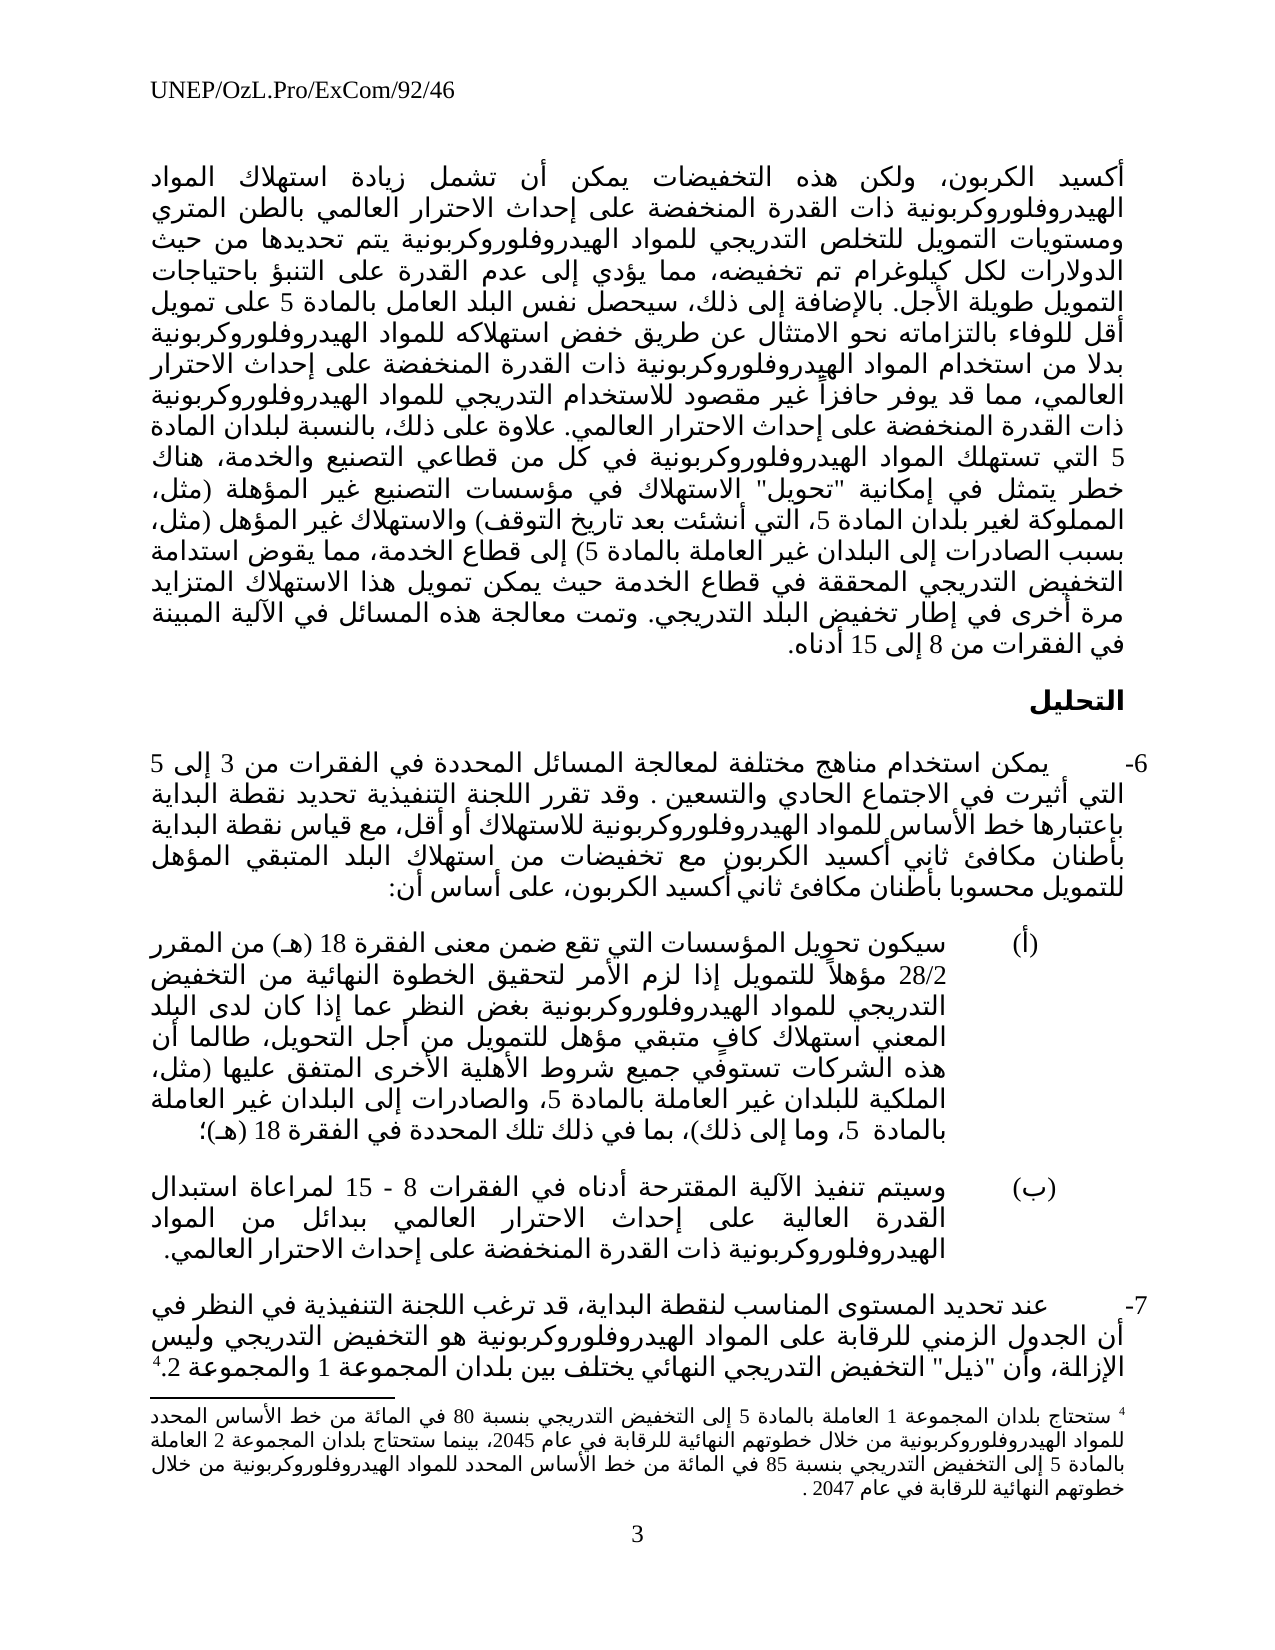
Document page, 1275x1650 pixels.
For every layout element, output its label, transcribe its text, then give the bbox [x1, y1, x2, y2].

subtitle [150, 161, 1125, 659]
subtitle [150, 1289, 1125, 1382]
text التحليل [150, 684, 1125, 716]
subtitle يمكن استخدام مناهج مختلفة لمعالجة المسائل المحددة في الفقرات من 3 إلى 5 التي أثيرت في الاجتماع الحادي والتسعين . وقد تقرر اللجنة التنفيذية تحديد نقطة البداية باعتبارها خط الأساس للمواد الهيدروفلوروكربونية للاستهلاك أو أقل، مع قياس نقطة البداية بأطنان مكافئ ثاني أكسيد الكربون مع تخفيضات من استهلاك البلد المتبقي المؤهل للتمويل محسوبا بأطنان مكافئ ثاني أكسيد الكربون، على أساس أن: [150, 747, 1125, 903]
subtitle وسيتم تنفيذ الآلية المقترحة أدناه في الفقرات 8 - 15 لمراعاة استبدال القدرة العالية على إحداث الاحترار العالمي ببدائل من المواد الهيدروفلوروكربونية ذات القدرة المنخفضة على إحداث الاحترار العالمي. [150, 1171, 1012, 1264]
subtitle سيكون تحويل المؤسسات التي تقع ضمن معنى الفقرة 18 (هـ) من المقرر 28/2 مؤهلاً للتمويل إذا لزم الأمر لتحقيق الخطوة النهائية من التخفيض التدريجي للمواد الهيدروفلوروكربونية بغض النظر عما إذا كان لدى البلد المعني استهلاك كافٍ متبقي مؤهل للتمويل من أجل التحويل، طالما أن هذه الشركات تستوفي جميع شروط الأهلية الأخرى المتفق عليها (مثل، الملكية للبلدان غير العاملة بالمادة 5، والصادرات إلى البلدان غير العاملة بالمادة 5، وما إلى ذلك)، بما في ذلك تلك المحددة في الفقرة 18 (هـ)؛ [150, 928, 1012, 1146]
